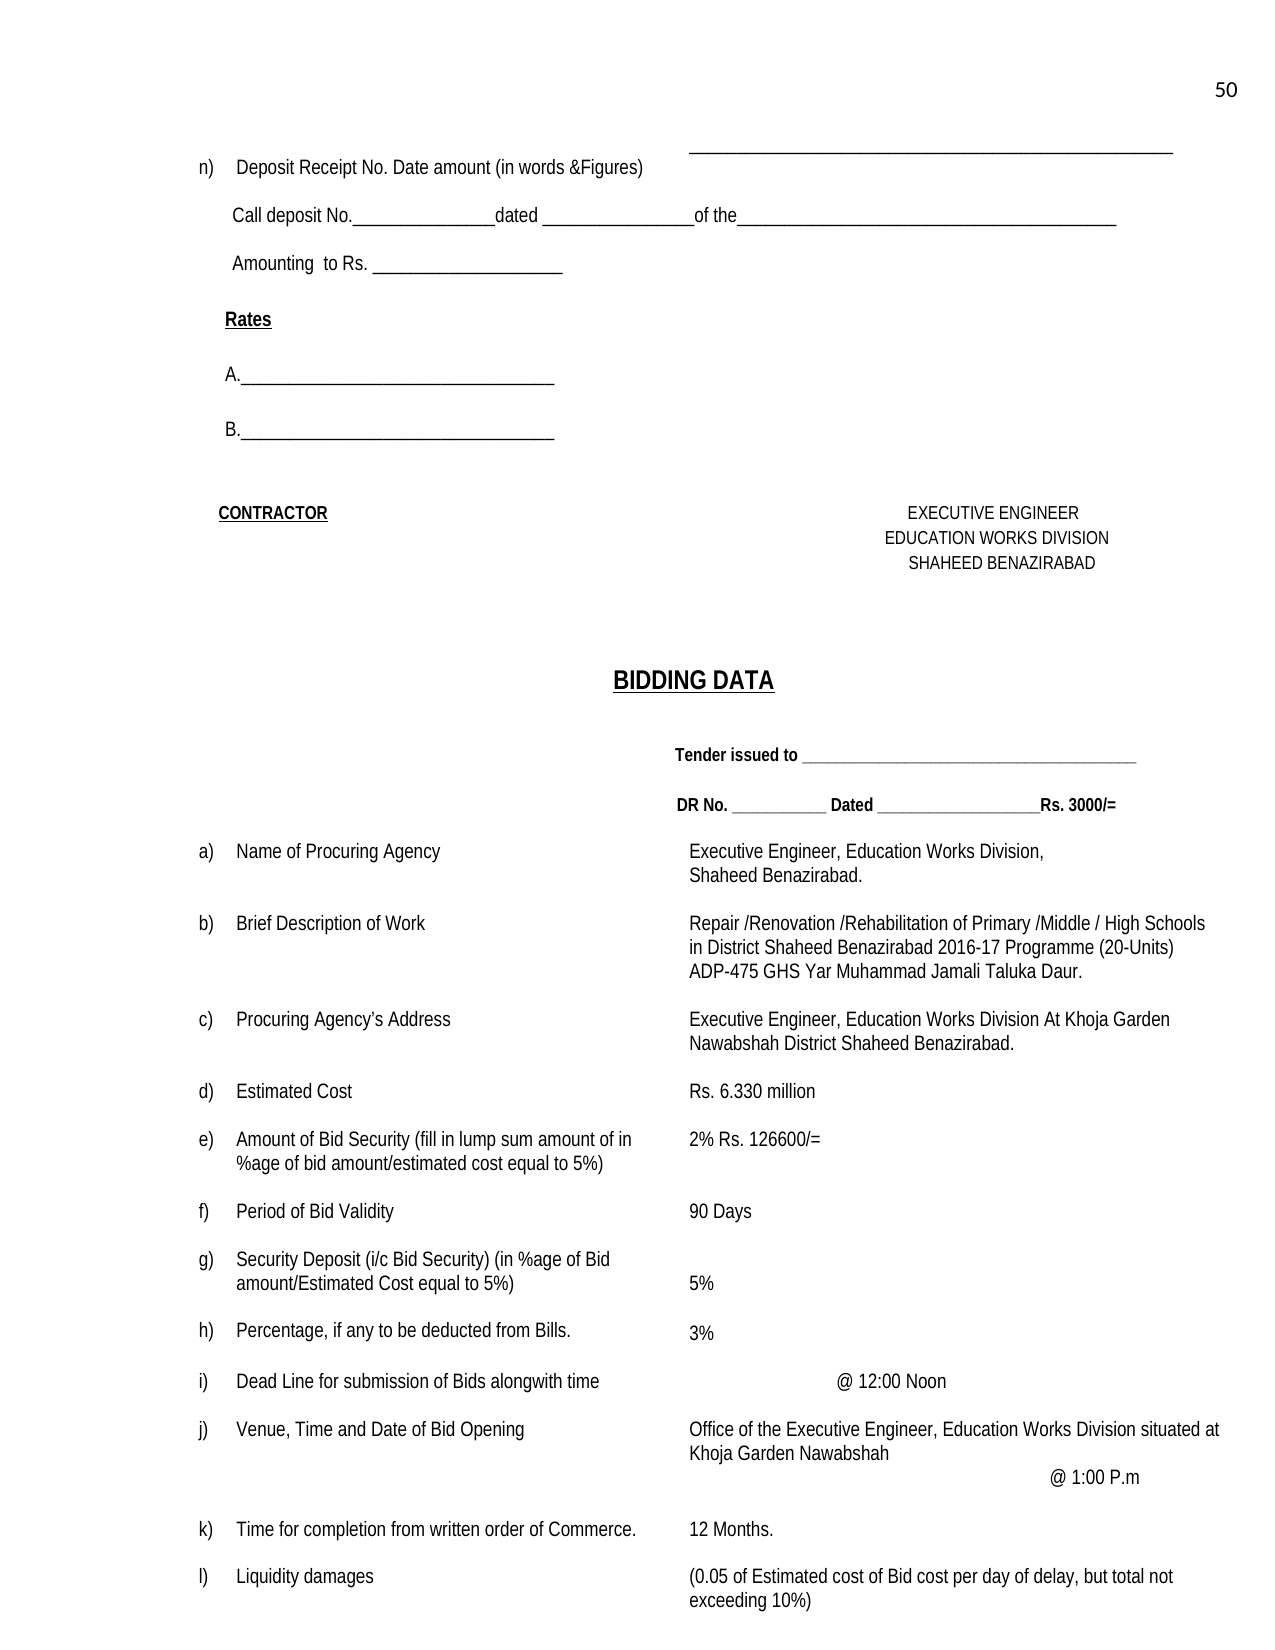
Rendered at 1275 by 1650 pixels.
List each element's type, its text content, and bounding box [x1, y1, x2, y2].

table_cell Call deposit No._______________dated ________________of the________________________________________ Amounting to Rs. ____________________ [150, 179, 1233, 275]
table_cell Dead Line for submission of Bids alongwith time [150, 1369, 678, 1393]
table_cell 12 Months. [678, 1517, 1233, 1564]
table_cell 5% [678, 1247, 1233, 1318]
text Tender issued to _______________________________________ [600, 744, 1237, 766]
text Rates [150, 307, 1237, 331]
text B._________________________________ [150, 417, 1237, 441]
table_cell Rs. 6.330 million [678, 1055, 1233, 1103]
table_cell (0.05 of Estimated cost of Bid cost per day of delay, but total not exceeding 10%) [678, 1565, 1233, 1612]
text EDUCATION WORKS DIVISION [150, 527, 1237, 548]
text A._________________________________ [150, 362, 1237, 386]
table_cell Estimated Cost [150, 1055, 678, 1103]
table_cell Security Deposit (i/c Bid Security) (in %age of Bid amount/Estimated Cost equal to 5%) [150, 1247, 678, 1318]
text SHAHEED BENAZIRABAD [825, 552, 1237, 573]
table_cell Office of the Executive Engineer, Education Works Division situated at Khoja Garden Nawabshah @ 1:00 P.m [678, 1393, 1233, 1517]
table_cell Venue, Time and Date of Bid Opening [150, 1393, 678, 1517]
table_cell 2% Rs. 126600/= [678, 1103, 1233, 1199]
table_cell Percentage, if any to be deducted from Bills. [150, 1319, 678, 1369]
table_cell Period of Bid Validity [150, 1199, 678, 1247]
table_cell 3% [678, 1319, 1233, 1369]
table_cell @ 12:00 Noon [678, 1369, 1233, 1393]
table_cell Liquidity damages [150, 1565, 678, 1612]
table_header Executive Engineer, Education Works Division, Shaheed Benazirabad. [678, 839, 1233, 887]
table_cell ___________________________________________________ [678, 131, 1233, 179]
table_cell Brief Description of Work [150, 887, 678, 1007]
table_cell Time for completion from written order of Commerce. [150, 1517, 678, 1564]
table_cell Procuring Agency’s Address [150, 1007, 678, 1055]
text BIDDING DATA [150, 664, 1237, 696]
table_cell Executive Engineer, Education Works Division At Khoja Garden Nawabshah District Shaheed Benazirabad. [678, 1007, 1233, 1055]
table_cell Repair /Renovation /Rehabilitation of Primary /Middle / High Schools in District Shaheed Benazirabad 2016-17 Programme (20-Units) ADP-475 GHS Yar Muhammad Jamali Taluka Daur. [678, 887, 1233, 1007]
table_cell 90 Days [678, 1199, 1233, 1247]
table_header Name of Procuring Agency [150, 839, 678, 887]
table_cell Amount of Bid Security (fill in lump sum amount of in %age of bid amount/estimated cost equal to 5%) [150, 1103, 678, 1199]
text DR No. ___________ Dated ___________________Rs. 3000/= [525, 794, 1237, 815]
text CONTRACTOR EXECUTIVE ENGINEER [150, 502, 1237, 524]
table_cell Deposit Receipt No. Date amount (in words &Figures) [150, 131, 678, 179]
